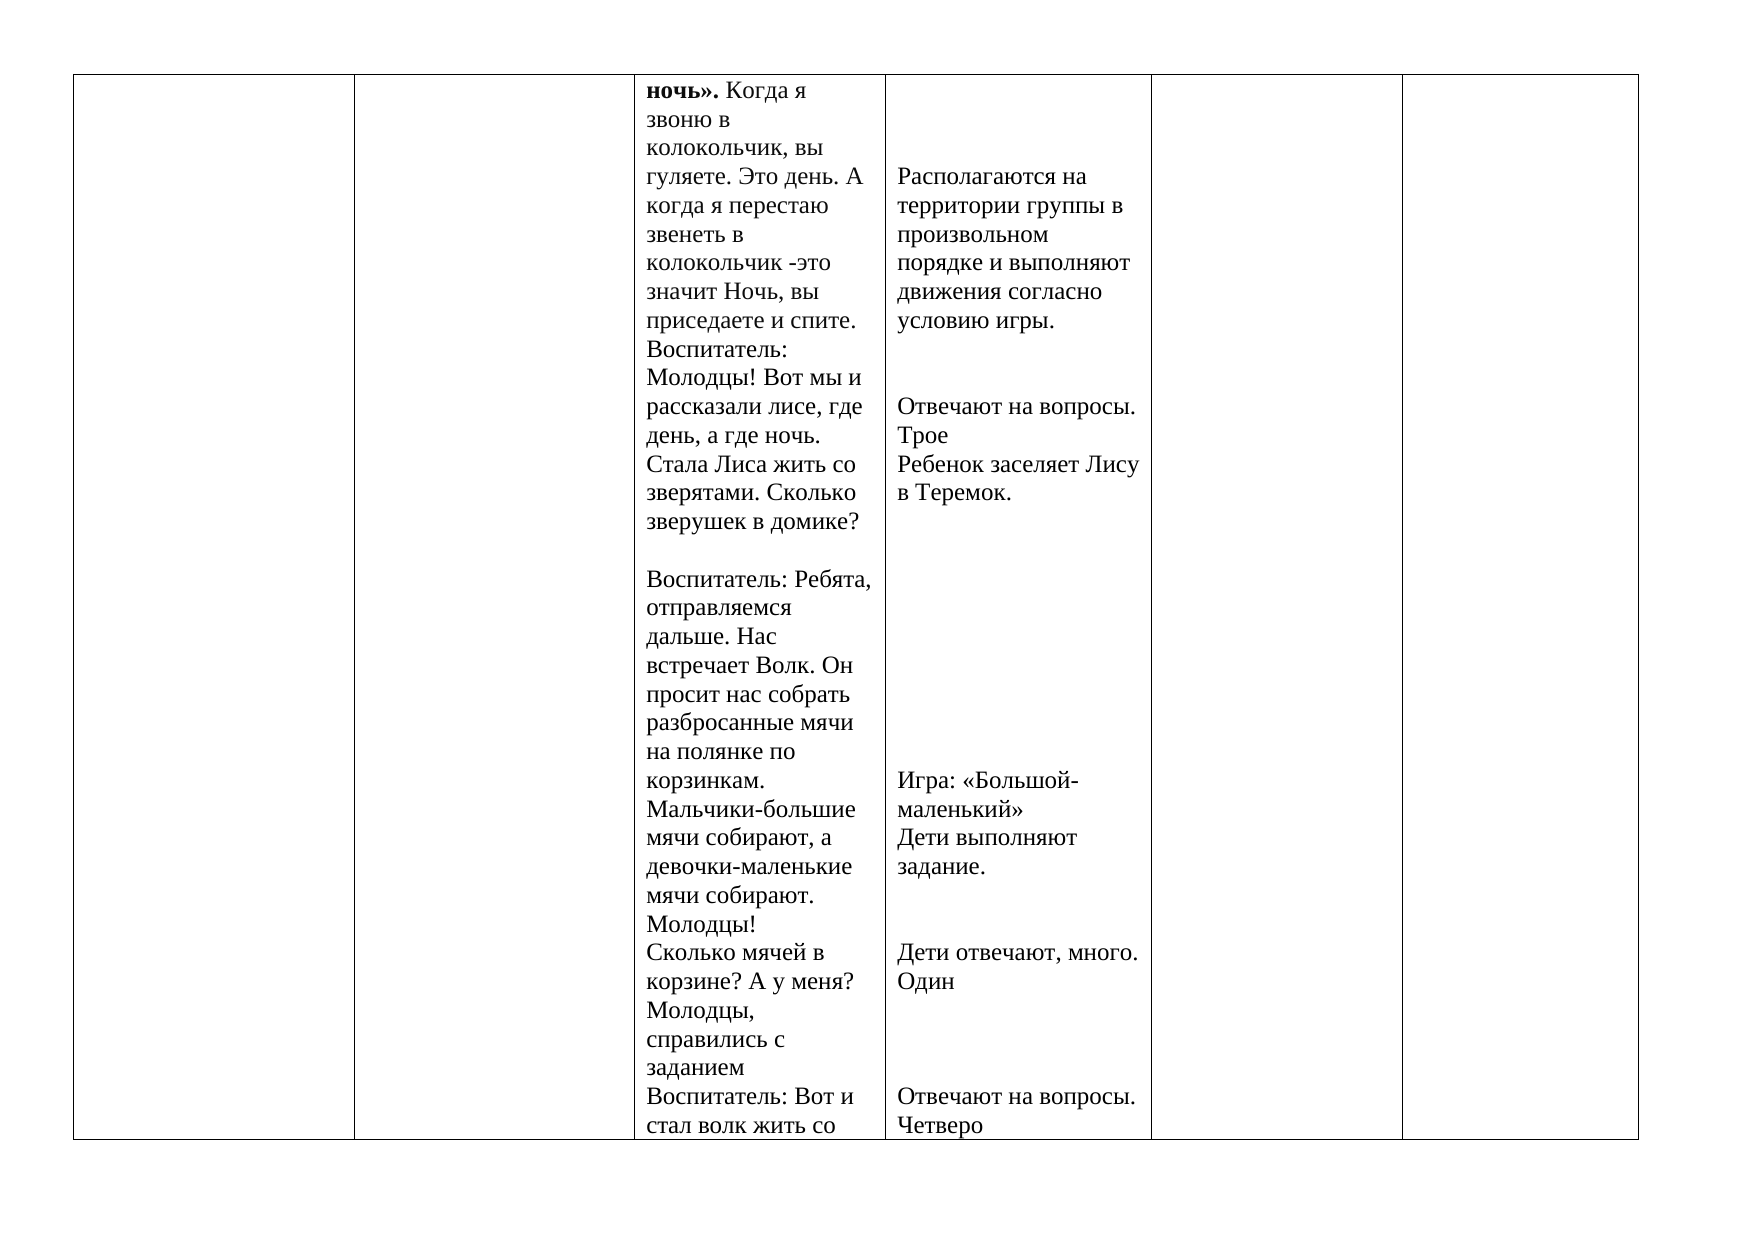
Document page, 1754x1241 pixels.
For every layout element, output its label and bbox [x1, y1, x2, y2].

table_cell [1152, 75, 1402, 1139]
table_cell [635, 75, 885, 1139]
table_cell [74, 75, 354, 1139]
table_cell [1403, 75, 1638, 1139]
table_cell [355, 75, 634, 1139]
table_cell [886, 75, 1151, 1139]
